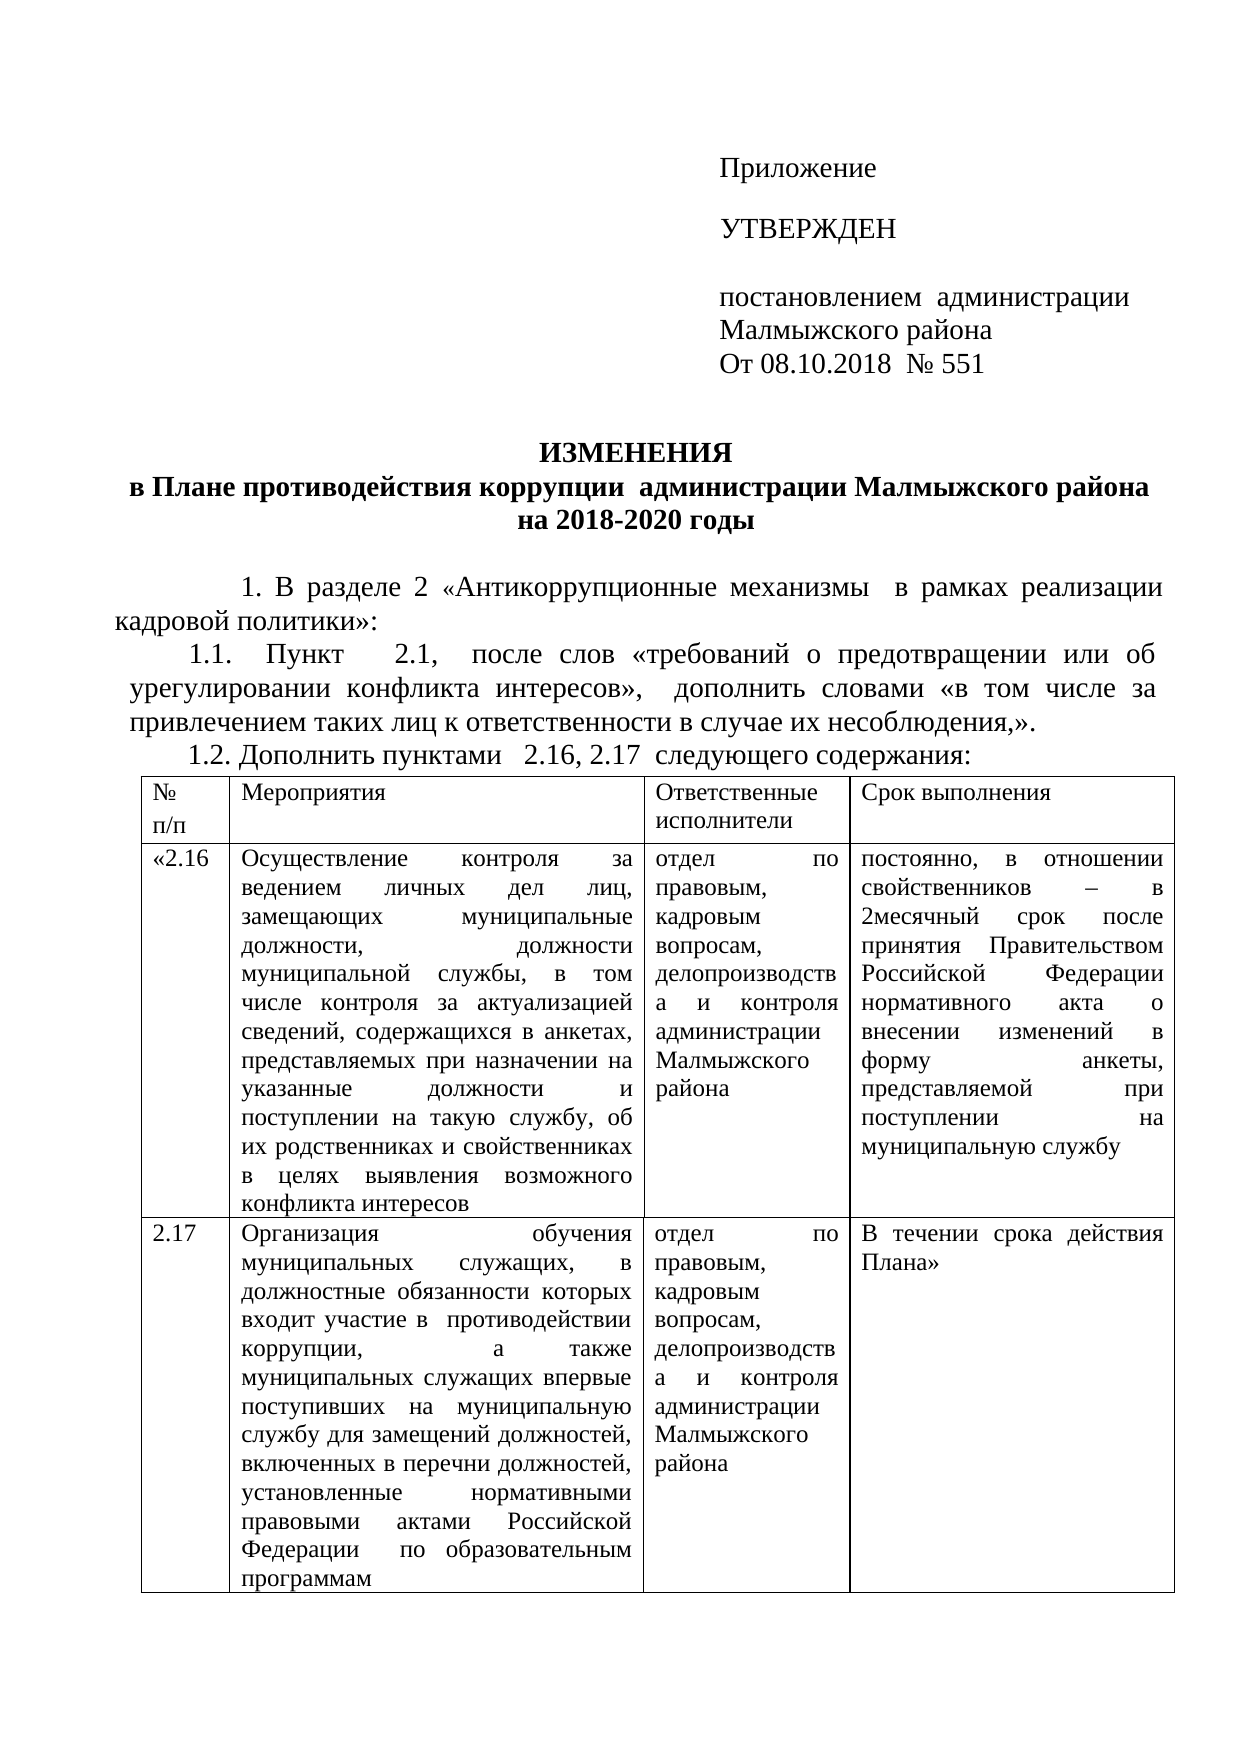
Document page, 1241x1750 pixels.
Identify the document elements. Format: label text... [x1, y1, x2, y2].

text От 08.10.2018 № 551 [114, 346, 1157, 379]
text на 2018-2020 годы [114, 502, 1157, 536]
table_cell отдел по правовым, кадровым вопросам, делопроизводства и контроля администрации Малмыжского района [644, 1218, 849, 1592]
text 1.2. Дополнить пунктами 2.16, 2.17 следующего содержания: [114, 737, 1157, 771]
table_header Срок выполнения [851, 777, 1174, 842]
text ИЗМЕНЕНИЯ [114, 435, 1157, 469]
table_header Мероприятия [230, 777, 644, 842]
table_cell «2.16 [142, 844, 229, 1217]
text постановлением администрации [114, 279, 1157, 312]
table_cell постоянно, в отношении свойственников – в 2месячный срок после принятия Правительством Российской Федерации нормативного акта о внесении изменений в форму анкеты, представляемой при поступлении на муниципальную службу [851, 844, 1174, 1217]
table_cell Осуществление контроля за ведением личных дел лиц, замещающих муниципальные должности, должности муниципальной службы, в том числе контроля за актуализацией сведений, содержащихся в анкетах, представляемых при назначении на указанные должности и поступлении на такую службу, об их родственниках и свойственниках в целях выявления возможного конфликта интересов [230, 844, 644, 1217]
text в Плане противодействия коррупции администрации Малмыжского района [114, 469, 1157, 502]
table_cell В течении срока действия Плана» [851, 1218, 1174, 1592]
table_header Ответственные исполнители [645, 777, 849, 842]
text Малмыжского района [114, 312, 1157, 346]
text 1. В разделе 2 «Антикоррупционные механизмы в рамках реализации кадровой политики»: [114, 569, 1164, 637]
text Приложение [114, 150, 1157, 183]
table_cell отдел по правовым, кадровым вопросам, делопроизводства и контроля администрации Малмыжского района [645, 844, 849, 1217]
text 1.1. Пункт 2.1, после слов «требований о предотвращении или об урегулировании конфликта интересов», дополнить словами «в том числе за привлечением таких лиц к ответственности в случае их несоблюдения,». [129, 637, 1157, 737]
text УТВЕРЖДЕН [114, 212, 1157, 245]
table_cell 2.17 [142, 1218, 229, 1592]
table_cell Организация обучения муниципальных служащих, в должностные обязанности которых входит участие в противодействии коррупции, а также муниципальных служащих впервые поступивших на муниципальную службу для замещений должностей, включенных в перечни должностей, установленные нормативными правовыми актами Российской Федерации по образовательным программам [230, 1218, 643, 1592]
table_header № п/п [142, 777, 229, 842]
